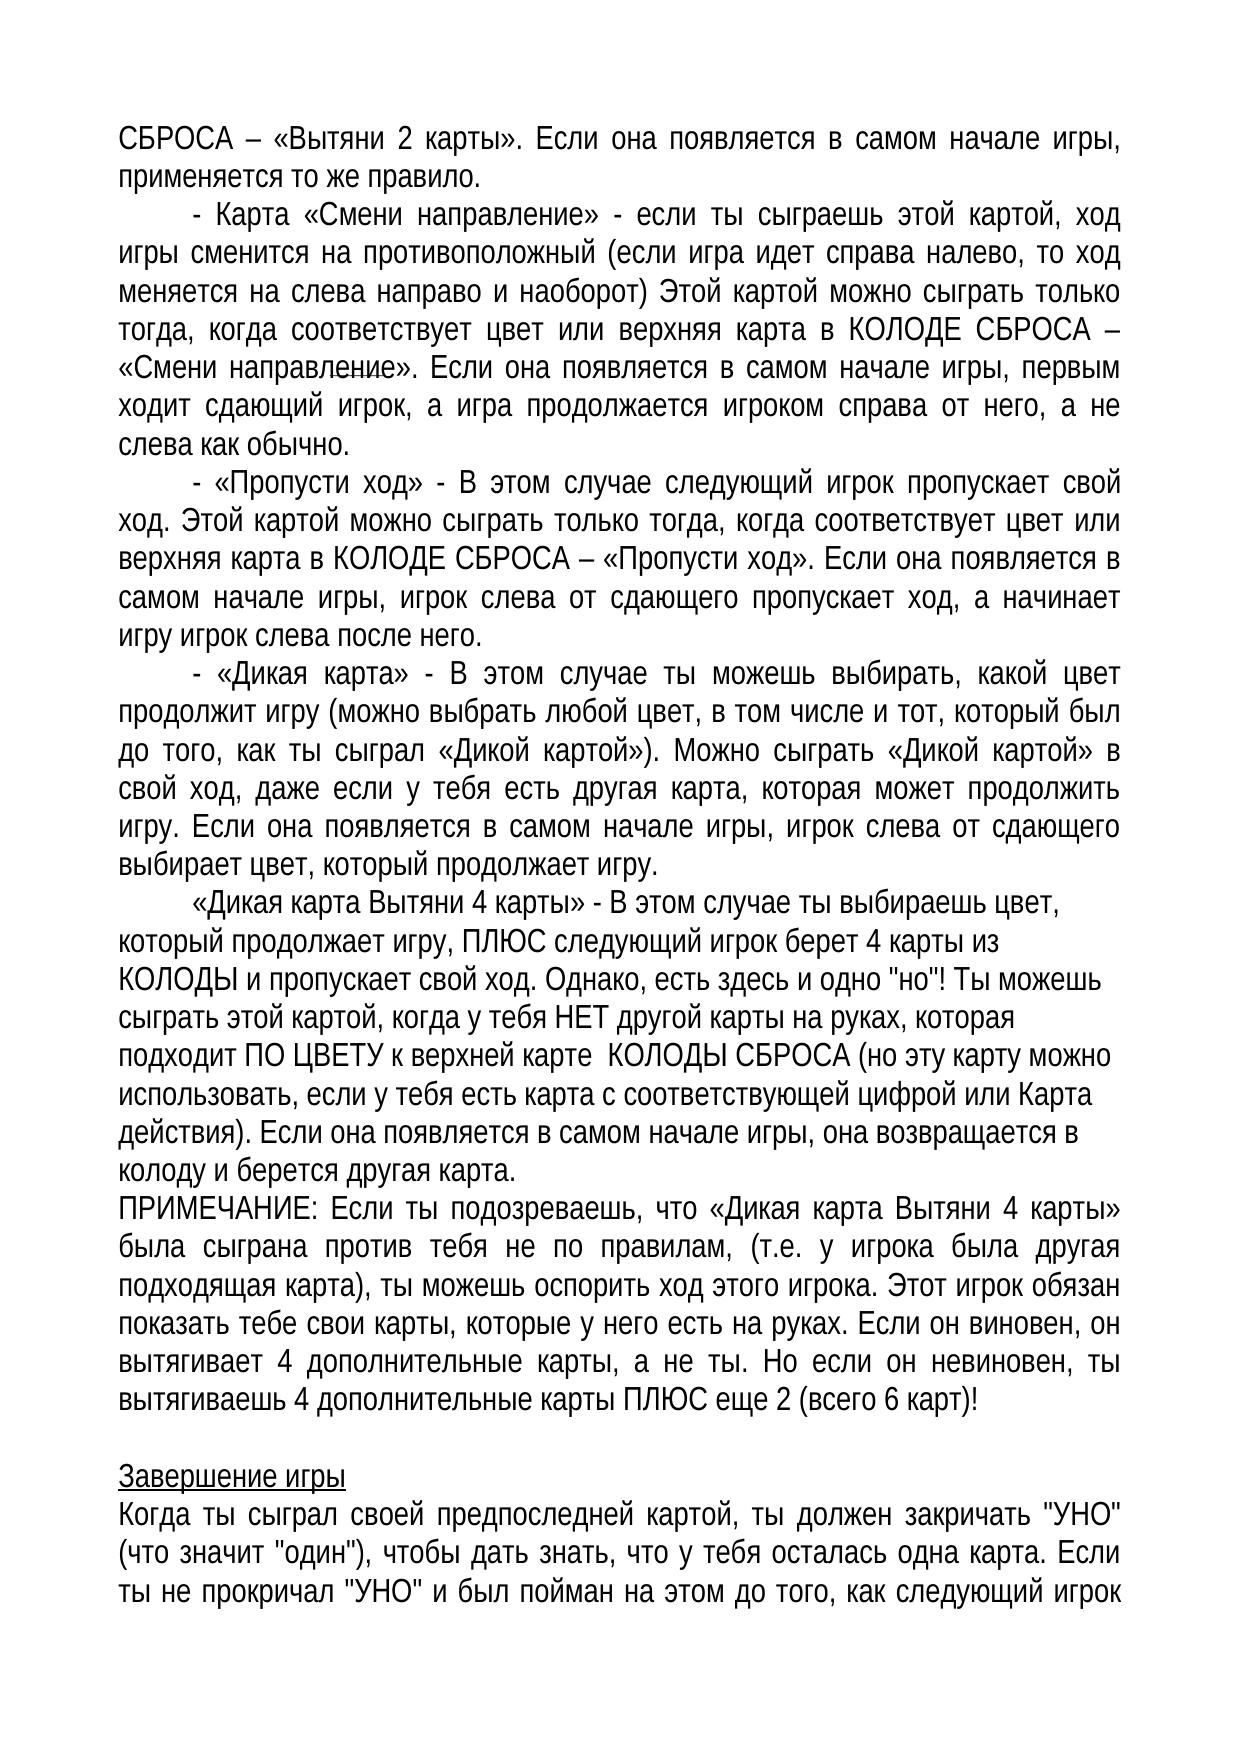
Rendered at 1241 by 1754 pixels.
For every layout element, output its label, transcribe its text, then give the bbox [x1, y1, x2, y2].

text - «Дикая карта» - В этом случае ты можешь выбирать, какой цвет продолжит игру (можно выбрать любой цвет, в том числе и тот, который был до того, как ты сыграл «Дикой картой»). Можно сыграть «Дикой картой» в свой ход, даже если у тебя есть другая карта, которая может продолжить игру. Если она появляется в самом начале игры, игрок слева от сдающего выбирает цвет, который продолжает игру. [118, 653, 1122, 883]
text - «Пропусти ход» - В этом случае следующий игрок пропускает свой ход. Этой картой можно сыграть только тогда, когда соответствует цвет или верхняя карта в КОЛОДЕ СБРОСА – «Пропусти ход». Если она появляется в самом начале игры, игрок слева от сдающего пропускает ход, а начинает игру игрок слева после него. [118, 462, 1122, 653]
text Завершение игры [118, 1456, 1122, 1494]
text - Карта «Смени направление» - если ты сыграешь этой картой, ход игры сменится на противоположный (если игра идет справа налево, то ход меняется на слева направо и наоборот) Этой картой можно сыграть только тогда, когда соответствует цвет или верхняя карта в КОЛОДЕ СБРОСА – «Смени направление». Если она появляется в самом начале игры, первым ходит сдающий игрок, а игра продолжается игроком справа от него, а не слева как обычно. [118, 194, 1122, 462]
text ПРИМЕЧАНИЕ: Если ты подозреваешь, что «Дикая карта Вытяни 4 карты» была сыграна против тебя не по правилам, (т.е. у игрока была другая подходящая карта), ты можешь оспорить ход этого игрока. Этот игрок обязан показать тебе свои карты, которые у него есть на руках. Если он виновен, он вытягивает 4 дополнительные карты, а не ты. Но если он невиновен, ты вытягиваешь 4 дополнительные карты ПЛЮС еще 2 (всего 6 карт)! [118, 1188, 1122, 1418]
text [118, 118, 1122, 194]
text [118, 1494, 1122, 1609]
text «Дикая карта Вытяни 4 карты» - В этом случае ты выбираешь цвет, который продолжает игру, ПЛЮС следующий игрок берет 4 карты из КОЛОДЫ и пропускает свой ход. Однако, есть здесь и одно "но"! Ты можешь сыграть этой картой, когда у тебя НЕТ другой карты на руках, которая подходит ПО ЦВЕТУ к верхней карте КОЛОДЫ СБРОСА (но эту карту можно использовать, если у тебя есть карта с соответствующей цифрой или Карта действия). Если она появляется в самом начале игры, она возвращается в колоду и берется другая карта. [118, 883, 1122, 1188]
